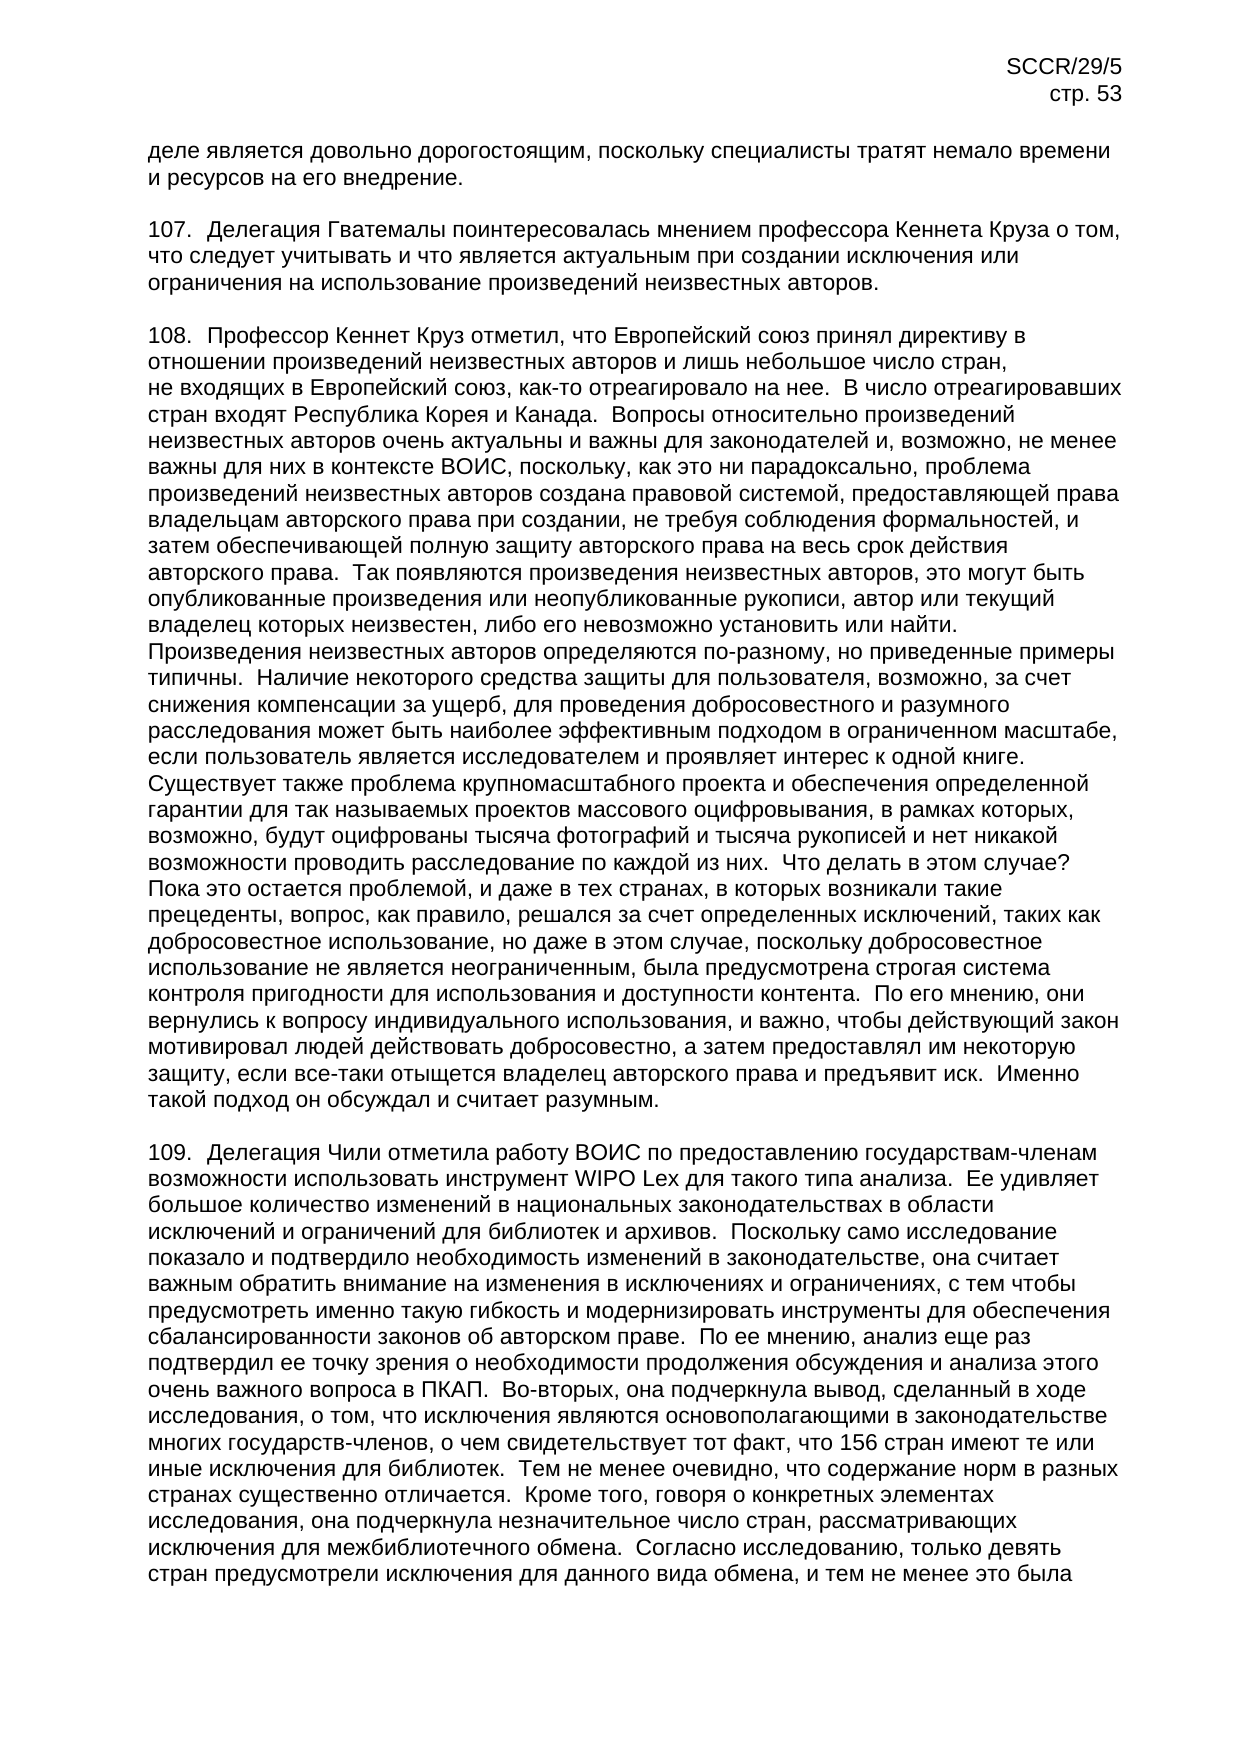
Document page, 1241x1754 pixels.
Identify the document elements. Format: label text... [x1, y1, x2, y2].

list Делегация Гватемалы поинтересовалась мнением профессора Кеннета Круза о том, что следует учитывать и что является актуальным при создании исключения или ограничения на использование произведений неизвестных авторов. [148, 216, 1122, 295]
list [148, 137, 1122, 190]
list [148, 1138, 1122, 1587]
list Профессор Кеннет Круз отметил, что Европейский союз принял директиву в отношении произведений неизвестных авторов и лишь небольшое число стран, не входящих в Европейский союз, как-то отреагировало на нее. В число отреагировавших стран входят Республика Корея и Канада. Вопросы относительно произведений неизвестных авторов очень актуальны и важны для законодателей и, возможно, не менее важны для них в контексте ВОИС, поскольку, как это ни парадоксально, проблема произведений неизвестных авторов создана правовой системой, предоставляющей права владельцам авторского права при создании, не требуя соблюдения формальностей, и затем обеспечивающей полную защиту авторского права на весь срок действия авторского права. Так появляются произведения неизвестных авторов, это могут быть опубликованные произведения или неопубликованные рукописи, автор или текущий владелец которых неизвестен, либо его невозможно установить или найти. Произведения неизвестных авторов определяются по-разному, но приведенные примеры типичны. Наличие некоторого средства защиты для пользователя, возможно, за счет снижения компенсации за ущерб, для проведения добросовестного и разумного расследования может быть наиболее эффективным подходом в ограниченном масштабе, если пользователь является исследователем и проявляет интерес к одной книге. Существует также проблема крупномасштабного проекта и обеспечения определенной гарантии для так называемых проектов массового оцифровывания, в рамках которых, возможно, будут оцифрованы тысяча фотографий и тысяча рукописей и нет никакой возможности проводить расследование по каждой из них. Что делать в этом случае? Пока это остается проблемой, и даже в тех странах, в которых возникали такие прецеденты, вопрос, как правило, решался за счет определенных исключений, таких как добросовестное использование, но даже в этом случае, поскольку добросовестное использование не является неограниченным, была предусмотрена строгая система контроля пригодности для использования и доступности контента. По его мнению, они вернулись к вопросу индивидуального использования, и важно, чтобы действующий закон мотивировал людей действовать добросовестно, а затем предоставлял им некоторую защиту, если все-таки отыщется владелец авторского права и предъявит иск. Именно такой подход он обсуждал и считает разумным. [148, 322, 1122, 1112]
